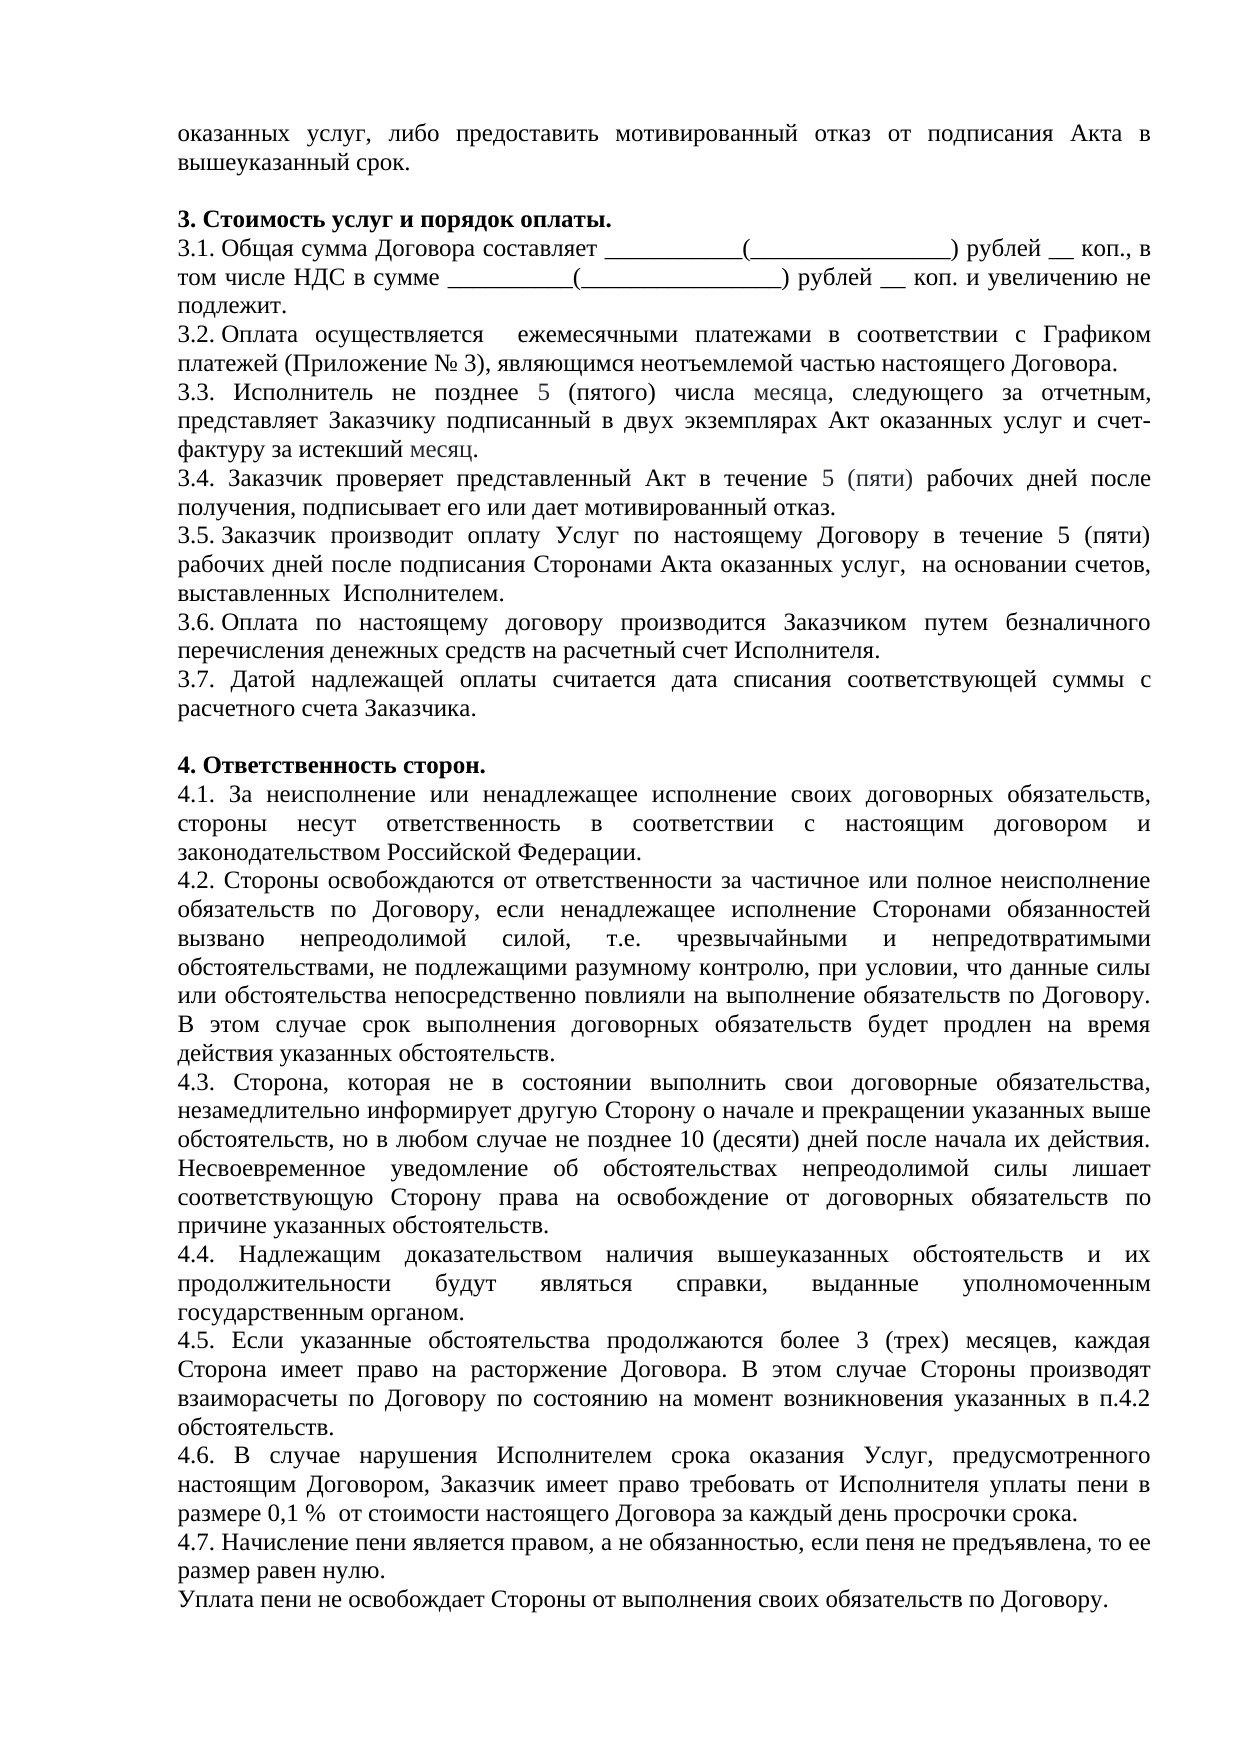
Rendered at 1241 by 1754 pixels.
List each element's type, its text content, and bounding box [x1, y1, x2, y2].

text 4.3. Сторона, которая не в состоянии выполнить свои договорные обязательства, незамедлительно информирует другую Сторону о начале и прекращении указанных выше обстоятельств, но в любом случае не позднее 10 (десяти) дней после начала их действия. Несвоевременное уведомление об обстоятельствах непреодолимой силы лишает соответствующую Сторону права на освобождение от договорных обязательств по причине указанных обстоятельств. [177, 1067, 1152, 1239]
text 3.1. Общая сумма Договора составляет ___________(________________) рублей __ коп., в том числе НДС в сумме __________(________________) рублей __ коп. и увеличению не подлежит. [177, 233, 1152, 319]
text 3.4. Заказчик проверяет представленный Акт в течение 5 (пяти) рабочих дней после получения, подписывает его или дает мотивированный отказ. [177, 463, 1152, 521]
text 4.6. В случае нарушения Исполнителем срока оказания Услуг, предусмотренного настоящим Договором, Заказчик имеет право требовать от Исполнителя уплаты пени в размере 0,1 % от стоимости настоящего Договора за каждый день просрочки срока. [177, 1441, 1152, 1527]
text 4.7. Начисление пени является правом, а не обязанностью, если пеня не предъявлена, то ее размер равен нулю. [177, 1527, 1152, 1584]
text 3.7. Датой надлежащей оплаты считается дата списания соответствующей суммы с расчетного счета Заказчика. [177, 664, 1152, 722]
text 3.5. Заказчик производит оплату Услуг по настоящему Договору в течение 5 (пяти) рабочих дней после подписания Сторонами Акта оказанных услуг, на основании счетов, выставленных Исполнителем. [177, 521, 1152, 607]
text 4.1. За неисполнение или ненадлежащее исполнение своих договорных обязательств, стороны несут ответственность в соответствии с настоящим договором и законодательством Российской Федерации. [177, 779, 1152, 866]
text Уплата пени не освобождает Стороны от выполнения своих обязательств по Договору. [177, 1584, 1152, 1613]
text 4.5. Если указанные обстоятельства продолжаются более 3 (трех) месяцев, каждая Сторона имеет право на расторжение Договора. В этом случае Стороны производят взаиморасчеты по Договору по состоянию на момент возникновения указанных в п.4.2 обстоятельств. [177, 1326, 1152, 1441]
text 3.3. Исполнитель не позднее 5 (пятого) числа месяца, следующего за отчетным, представляет Заказчику подписанный в двух экземплярах Акт оказанных услуг и счет-фактуру за истекший месяц. [177, 377, 1152, 463]
text 4.4. Надлежащим доказательством наличия вышеуказанных обстоятельств и их продолжительности будут являться справки, выданные уполномоченным государственным органом. [177, 1239, 1152, 1326]
text 4. Ответственность сторон. [177, 751, 1152, 779]
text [177, 118, 1152, 176]
text 3. Стоимость услуг и порядок оплаты. [177, 204, 1152, 233]
text 3.2. Оплата осуществляется ежемесячными платежами в соответствии с Графиком платежей (Приложение № 3), являющимся неотъемлемой частью настоящего Договора. [177, 319, 1152, 377]
text 4.2. Стороны освобождаются от ответственности за частичное или полное неисполнение обязательств по Договору, если ненадлежащее исполнение Сторонами обязанностей вызвано непреодолимой силой, т.е. чрезвычайными и непредотвратимыми обстоятельствами, не подлежащими разумному контролю, при условии, что данные силы или обстоятельства непосредственно повлияли на выполнение обязательств по Договору. В этом случае срок выполнения договорных обязательств будет продлен на время действия указанных обстоятельств. [177, 866, 1152, 1067]
text 3.6. Оплата по настоящему договору производится Заказчиком путем безналичного перечисления денежных средств на расчетный счет Исполнителя. [177, 607, 1152, 664]
